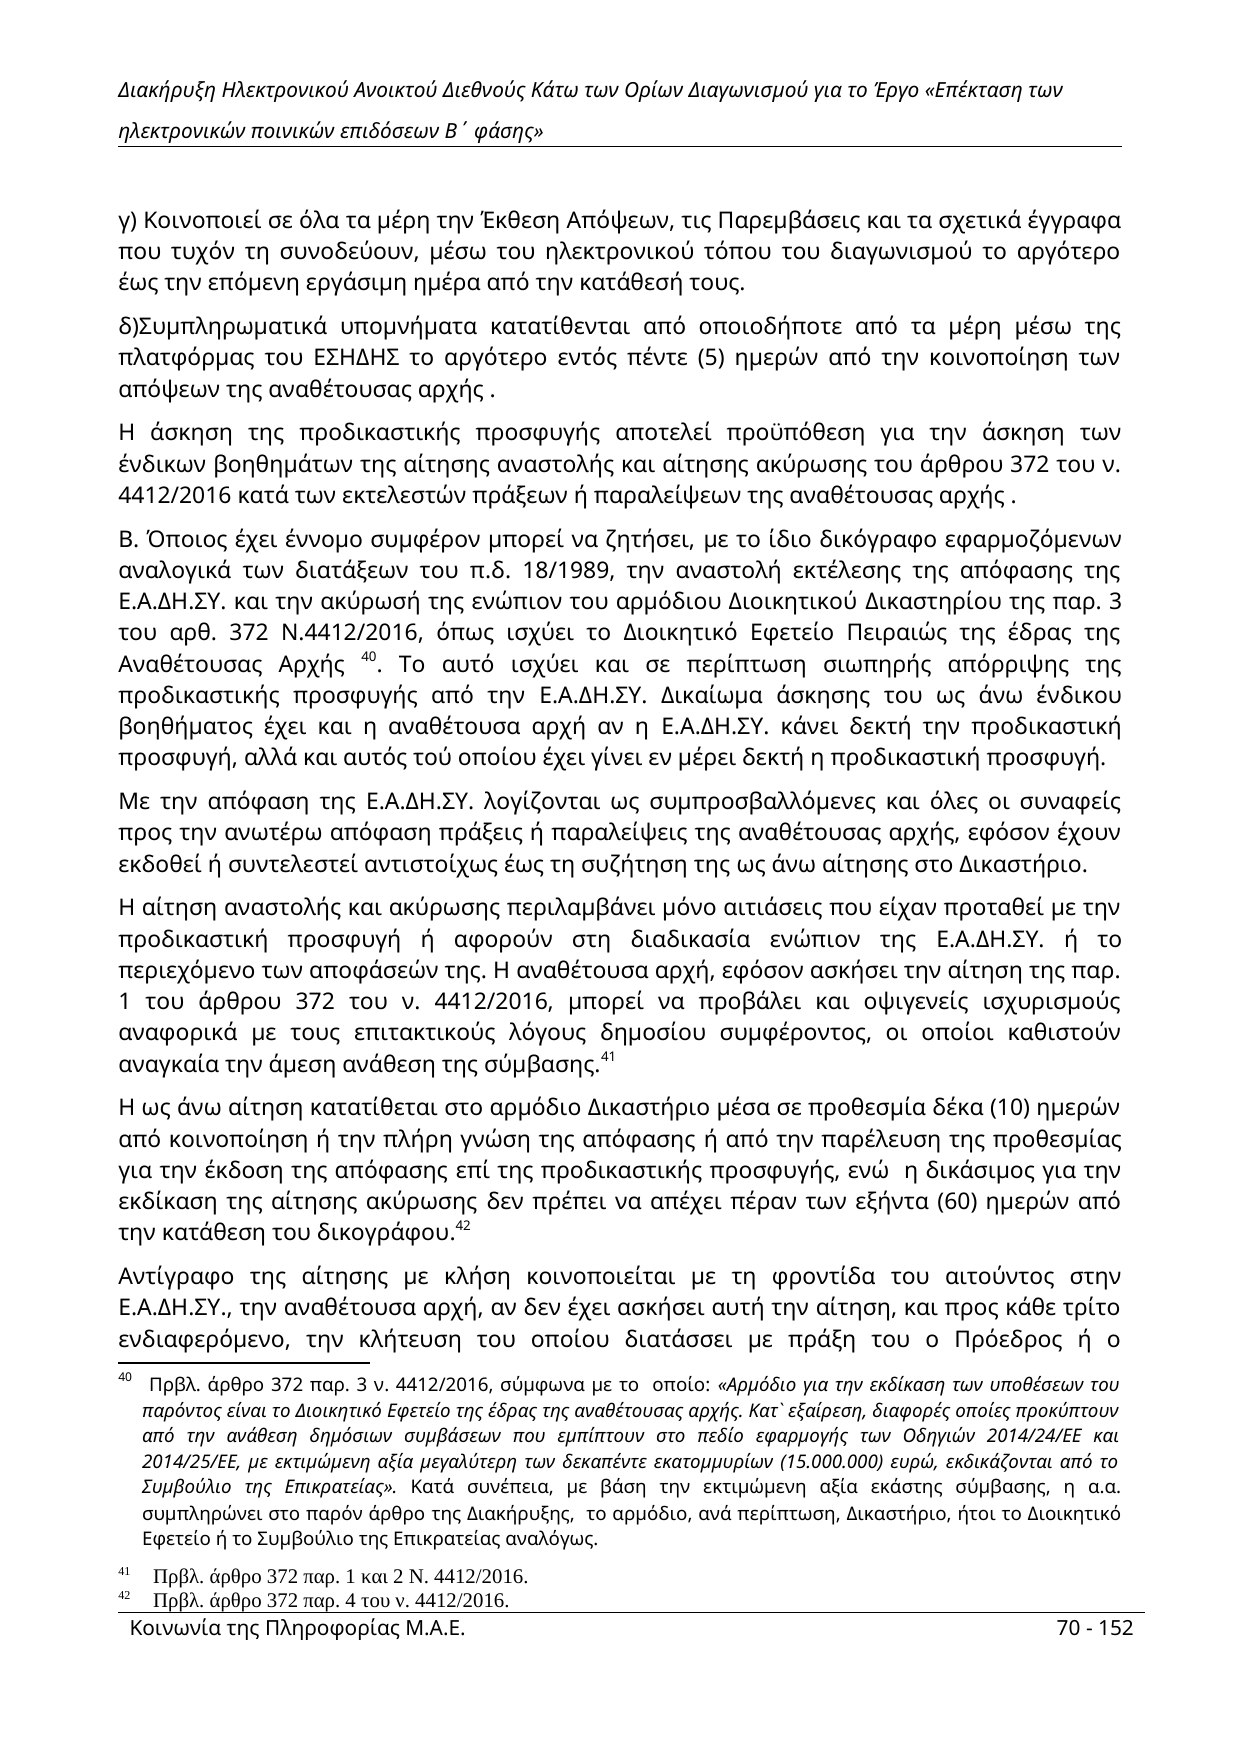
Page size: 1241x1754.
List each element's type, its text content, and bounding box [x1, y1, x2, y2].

text Με την απόφαση της Ε.Α.ΔΗ.ΣΥ. λογίζονται ως συμπροσβαλλόμενες και όλες οι συναφείς προς την ανωτέρω απόφαση πράξεις ή παραλείψεις της αναθέτουσας αρχής, εφόσον έχουν εκδοθεί ή συντελεστεί αντιστοίχως έως τη συζήτηση της ως άνω αίτησης στο Δικαστήριο. [118, 785, 1122, 879]
text Η ως άνω αίτηση κατατίθεται στο αρμόδιο Δικαστήριο μέσα σε προθεσμία δέκα (10) ημερών από κοινοποίηση ή την πλήρη γνώση της απόφασης ή από την παρέλευση της προθεσμίας για την έκδοση της απόφασης επί της προδικαστικής προσφυγής, ενώ η δικάσιμος για την εκδίκαση της αίτησης ακύρωσης δεν πρέπει να απέχει πέραν των εξήντα (60) ημερών από την κατάθεση του δικογράφου. [118, 1091, 1122, 1247]
text Η αίτηση αναστολής και ακύρωσης περιλαμβάνει μόνο αιτιάσεις που είχαν προταθεί με την προδικαστική προσφυγή ή αφορούν στη διαδικασία ενώπιον της Ε.Α.ΔΗ.ΣΥ. ή το περιεχόμενο των αποφάσεών της. Η αναθέτουσα αρχή, εφόσον ασκήσει την αίτηση της παρ. 1 του άρθρου 372 του ν. 4412/2016, μπορεί να προβάλει και οψιγενείς ισχυρισμούς αναφορικά με τους επιτακτικούς λόγους δημοσίου συμφέροντος, οι οποίοι καθιστούν αναγκαία την άμεση ανάθεση της σύμβασης. [118, 891, 1122, 1079]
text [118, 1260, 1122, 1354]
text γ) Κοινοποιεί σε όλα τα μέρη την Έκθεση Απόψεων, τις Παρεμβάσεις και τα σχετικά έγγραφα που τυχόν τη συνοδεύουν, μέσω του ηλεκτρονικού τόπου του διαγωνισμού το αργότερο έως την επόμενη εργάσιμη ημέρα από την κατάθεσή τους. [118, 204, 1122, 297]
text δ)Συμπληρωματικά υπομνήματα κατατίθενται από οποιοδήποτε από τα μέρη μέσω της πλατφόρμας του ΕΣΗΔΗΣ το αργότερο εντός πέντε (5) ημερών από την κοινοποίηση των απόψεων της αναθέτουσας αρχής . [118, 310, 1122, 404]
text Β. Όποιος έχει έννομο συμφέρον μπορεί να ζητήσει, με το ίδιο δικόγραφο εφαρμοζόμενων αναλογικά των διατάξεων του π.δ. 18/1989, την αναστολή εκτέλεσης της απόφασης της Ε.Α.ΔΗ.ΣΥ. και την ακύρωσή της ενώπιον του αρμόδιου Διοικητικού Δικαστηρίου της παρ. 3 του αρθ. 372 Ν.4412/2016, όπως ισχύει το Διοικητικό Εφετείο Πειραιώς της έδρας της Αναθέτουσας Αρχής . Το αυτό ισχύει και σε περίπτωση σιωπηρής απόρριψης της προδικαστικής προσφυγής από την Ε.Α.ΔΗ.ΣΥ. Δικαίωμα άσκησης του ως άνω ένδικου βοηθήματος έχει και η αναθέτουσα αρχή αν η Ε.Α.ΔΗ.ΣΥ. κάνει δεκτή την προδικαστική προσφυγή, αλλά και αυτός τού οποίου έχει γίνει εν μέρει δεκτή η προδικαστική προσφυγή. [118, 522, 1122, 772]
text Η άσκηση της προδικαστικής προσφυγής αποτελεί προϋπόθεση για την άσκηση των ένδικων βοηθημάτων της αίτησης αναστολής και αίτησης ακύρωσης του άρθρου 372 του ν. 4412/2016 κατά των εκτελεστών πράξεων ή παραλείψεων της αναθέτουσας αρχής . [118, 416, 1122, 510]
